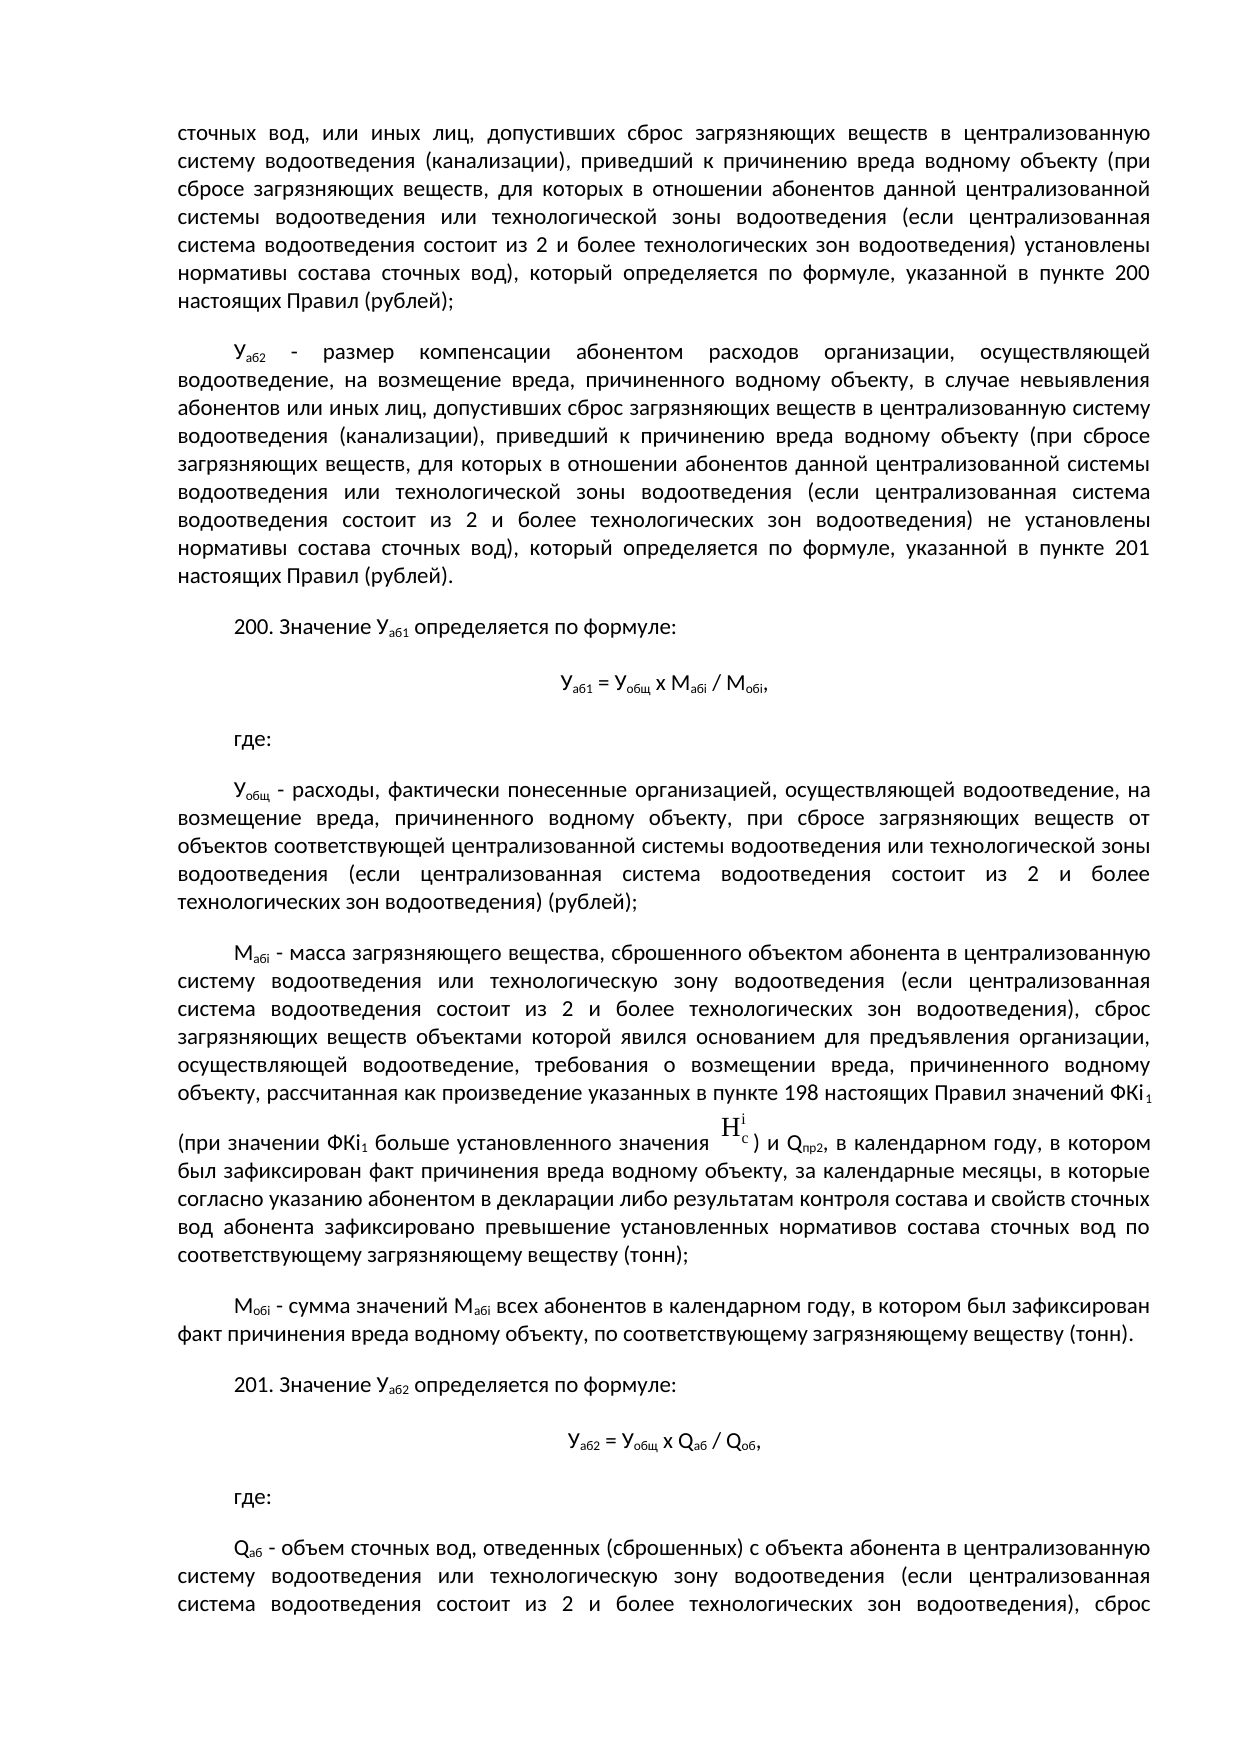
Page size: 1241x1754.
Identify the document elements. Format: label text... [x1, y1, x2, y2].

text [177, 1533, 1152, 1617]
text Mабi - масса загрязняющего вещества, сброшенного объектом абонента в централизованную систему водоотведения или технологическую зону водоотведения (если централизованная система водоотведения состоит из 2 и более технологических зон водоотведения), сброс загрязняющих веществ объектами которой явился основанием для предъявления организации, осуществляющей водоотведение, требования о возмещении вреда, причиненного водному объекту, рассчитанная как произведение указанных в пункте 198 настоящих Правил значений ФКi1 (при значении ФКi1 больше установленного значения ) и Qпр2, в календарном году, в котором был зафиксирован факт причинения вреда водному объекту, за календарные месяцы, в которые согласно указанию абонентом в декларации либо результатам контроля состава и свойств сточных вод абонента зафиксировано превышение установленных нормативов состава сточных вод по соответствующему загрязняющему веществу (тонн); [177, 938, 1152, 1268]
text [177, 118, 1152, 314]
text где: [177, 1482, 1152, 1510]
text Уаб2 = Уобщ x Qаб / Qоб, [177, 1426, 1152, 1454]
text Mобi - сумма значений Mабi всех абонентов в календарном году, в котором был зафиксирован факт причинения вреда водному объекту, по соответствующему загрязняющему веществу (тонн). [177, 1291, 1152, 1347]
text Уаб2 - размер компенсации абонентом расходов организации, осуществляющей водоотведение, на возмещение вреда, причиненного водному объекту, в случае невыявления абонентов или иных лиц, допустивших сброс загрязняющих веществ в централизованную систему водоотведения (канализации), приведший к причинению вреда водному объекту (при сбросе загрязняющих веществ, для которых в отношении абонентов данной централизованной системы водоотведения или технологической зоны водоотведения (если централизованная система водоотведения состоит из 2 и более технологических зон водоотведения) не установлены нормативы состава сточных вод), который определяется по формуле, указанной в пункте 201 настоящих Правил (рублей). [177, 337, 1152, 589]
text 201. Значение Уаб2 определяется по формуле: [177, 1370, 1152, 1398]
text где: [177, 724, 1152, 752]
text 200. Значение Уаб1 определяется по формуле: [177, 612, 1152, 640]
text Уаб1 = Уобщ x Mабi / Mобi, [177, 668, 1152, 696]
text Уобщ - расходы, фактически понесенные организацией, осуществляющей водоотведение, на возмещение вреда, причиненного водному объекту, при сбросе загрязняющих веществ от объектов соответствующей централизованной системы водоотведения или технологической зоны водоотведения (если централизованная система водоотведения состоит из 2 и более технологических зон водоотведения) (рублей); [177, 775, 1152, 915]
